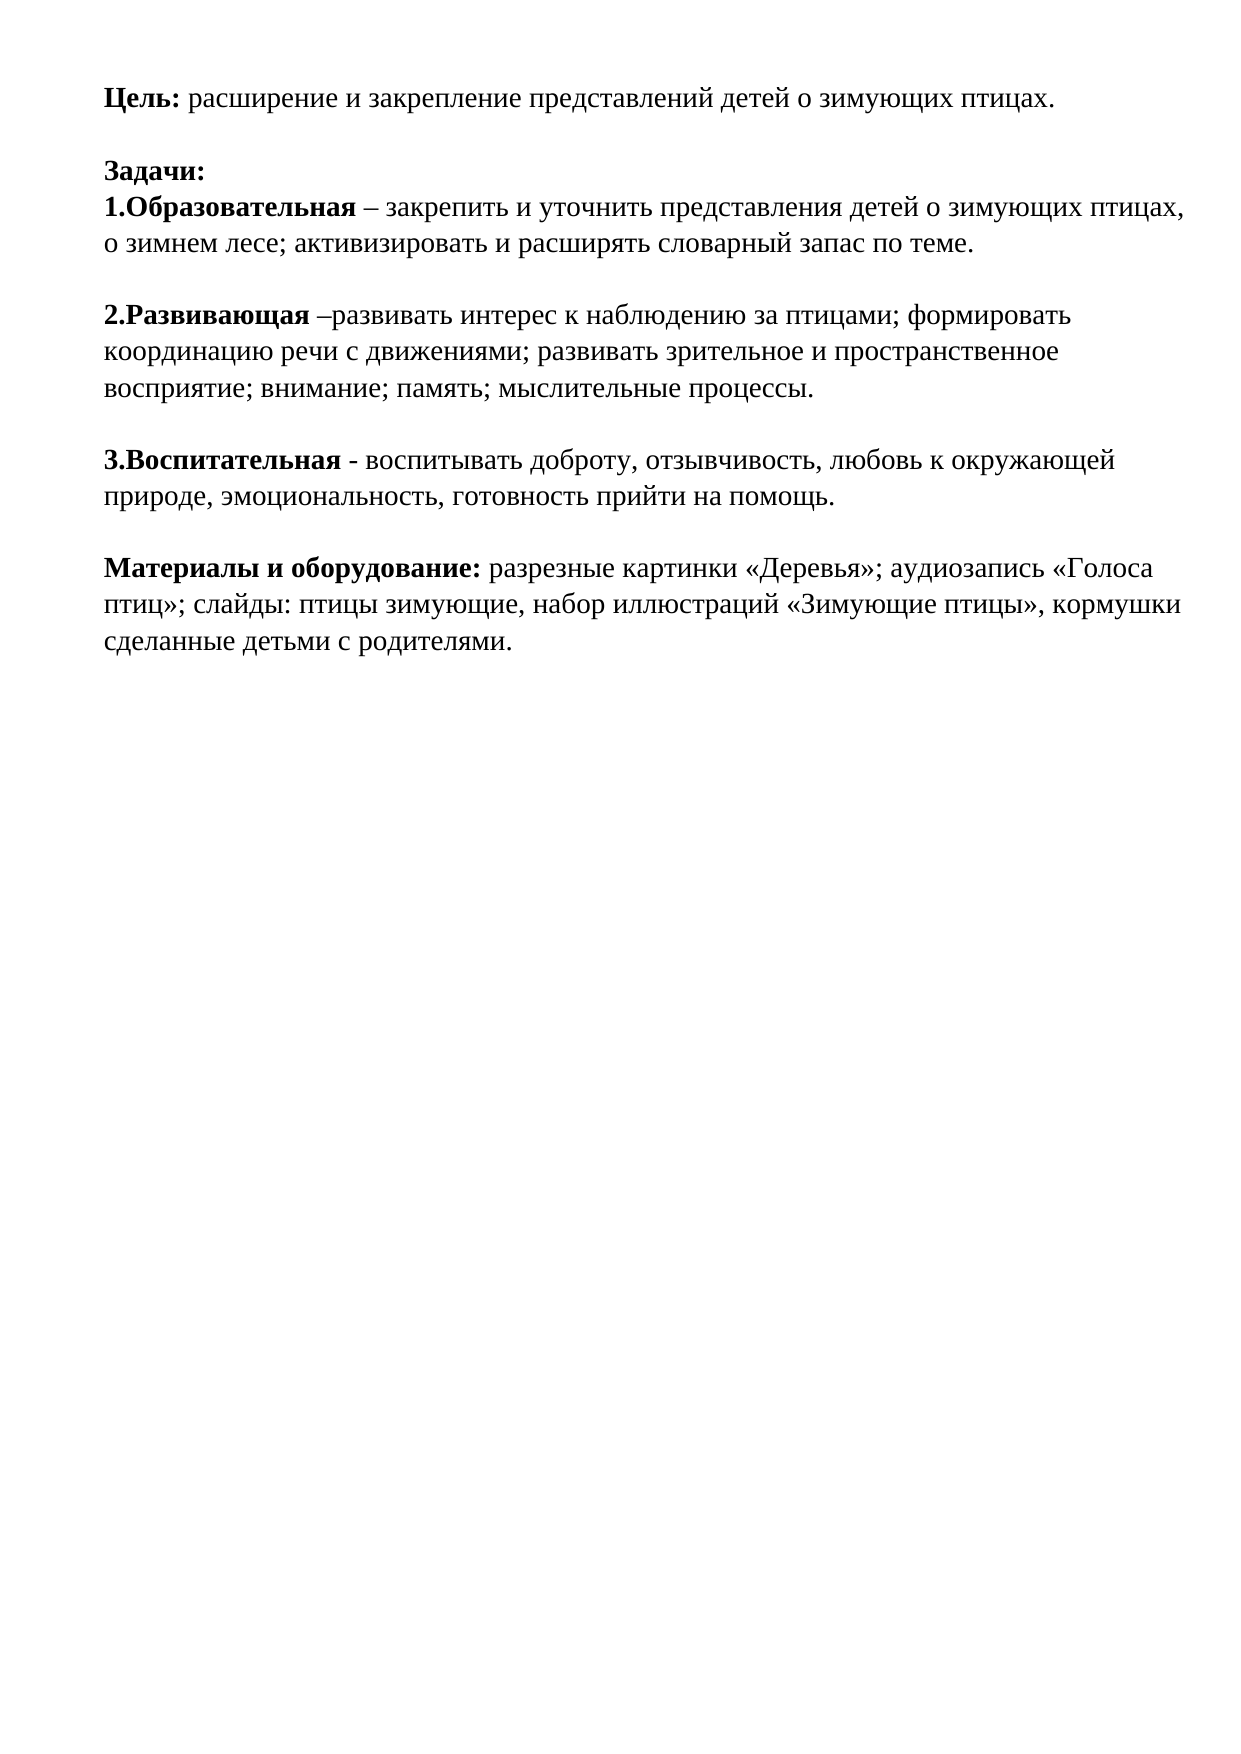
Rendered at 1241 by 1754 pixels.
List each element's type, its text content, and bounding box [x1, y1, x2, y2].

text Материалы и оборудование: разрезные картинки «Деревья»; аудиозапись «Голоса птиц»; слайды: птицы зимующие, набор иллюстраций «Зимующие птицы», кормушки сделанные детьми с родителями. [103, 550, 1196, 656]
text Цель: расширение и закрепление представлений детей о зимующих птицах. [103, 81, 1196, 114]
text 1.Образовательная – закрепить и уточнить представления детей о зимующих птицах, о зимнем лесе; активизировать и расширять словарный запас по теме. [103, 189, 1196, 259]
text 3.Воспитательная - воспитывать доброту, отзывчивость, любовь к окружающей природе, эмоциональность, готовность прийти на помощь. [103, 442, 1196, 512]
text Задачи: [103, 153, 1196, 186]
text 2.Развивающая –развивать интерес к наблюдению за птицами; формировать координацию речи с движениями; развивать зрительное и пространственное восприятие; внимание; память; мыслительные процессы. [103, 297, 1196, 403]
